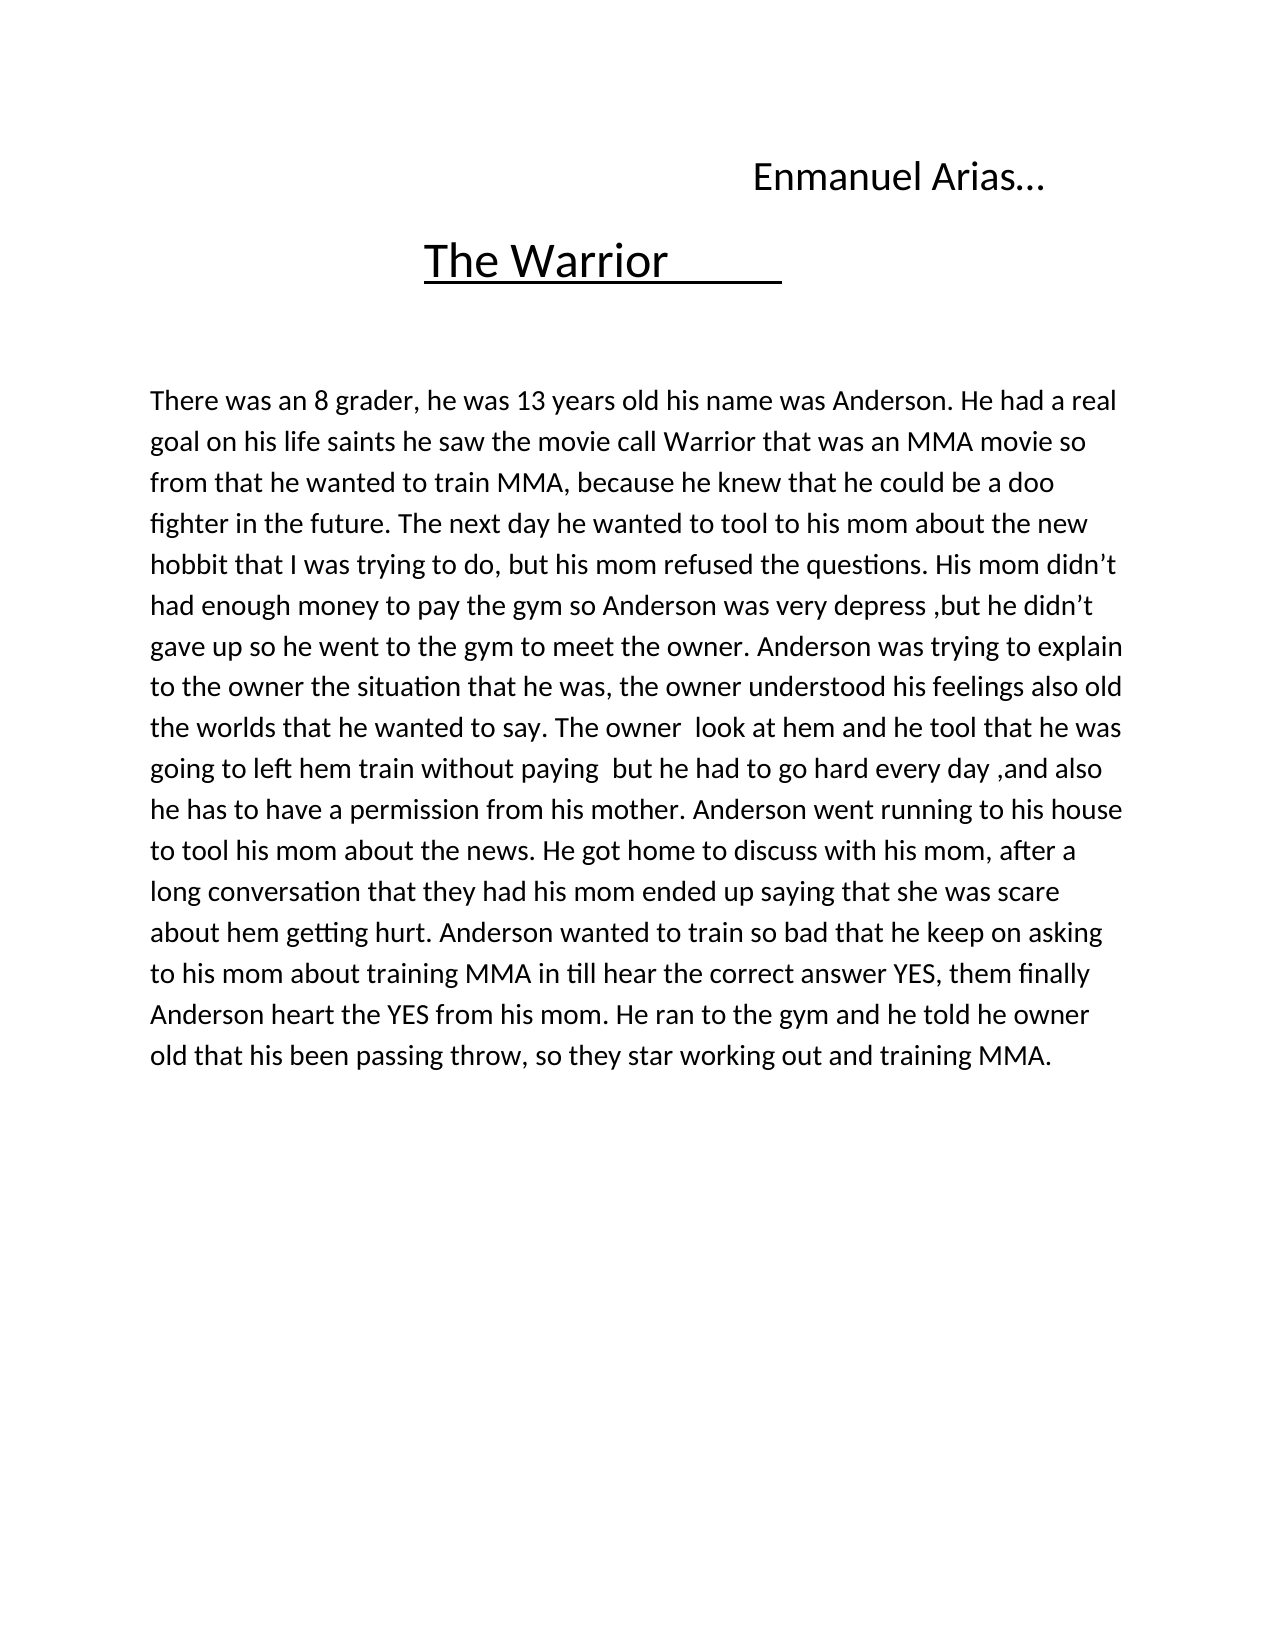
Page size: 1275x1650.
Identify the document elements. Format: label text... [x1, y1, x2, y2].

text The Warrior [150, 229, 1125, 290]
text Enmanuel Arias… [150, 150, 1125, 201]
text There was an 8 grader, he was 13 years old his name was Anderson. He had a real goal on his life saints he saw the movie call Warrior that was an MMA movie so from that he wanted to train MMA, because he knew that he could be a doo fighter in the future. The next day he wanted to tool to his mom about the new hobbit that I was trying to do, but his mom refused the questions. His mom didn’t had enough money to pay the gym so Anderson was very depress ,but he didn’t gave up so he went to the gym to meet the owner. Anderson was trying to explain to the owner the situation that he was, the owner understood his feelings also old the worlds that he wanted to say. The owner look at hem and he tool that he was going to left hem train without paying but he had to go hard every day ,and also he has to have a permission from his mother. Anderson went running to his house to tool his mom about the news. He got home to discuss with his mom, after a long conversation that they had his mom ended up saying that she was scare about hem getting hurt. Anderson wanted to train so bad that he keep on asking to his mom about training MMA in till hear the correct answer YES, them finally Anderson heart the YES from his mom. He ran to the gym and he told he owner old that his been passing throw, so they star working out and training MMA. [150, 382, 1125, 1073]
